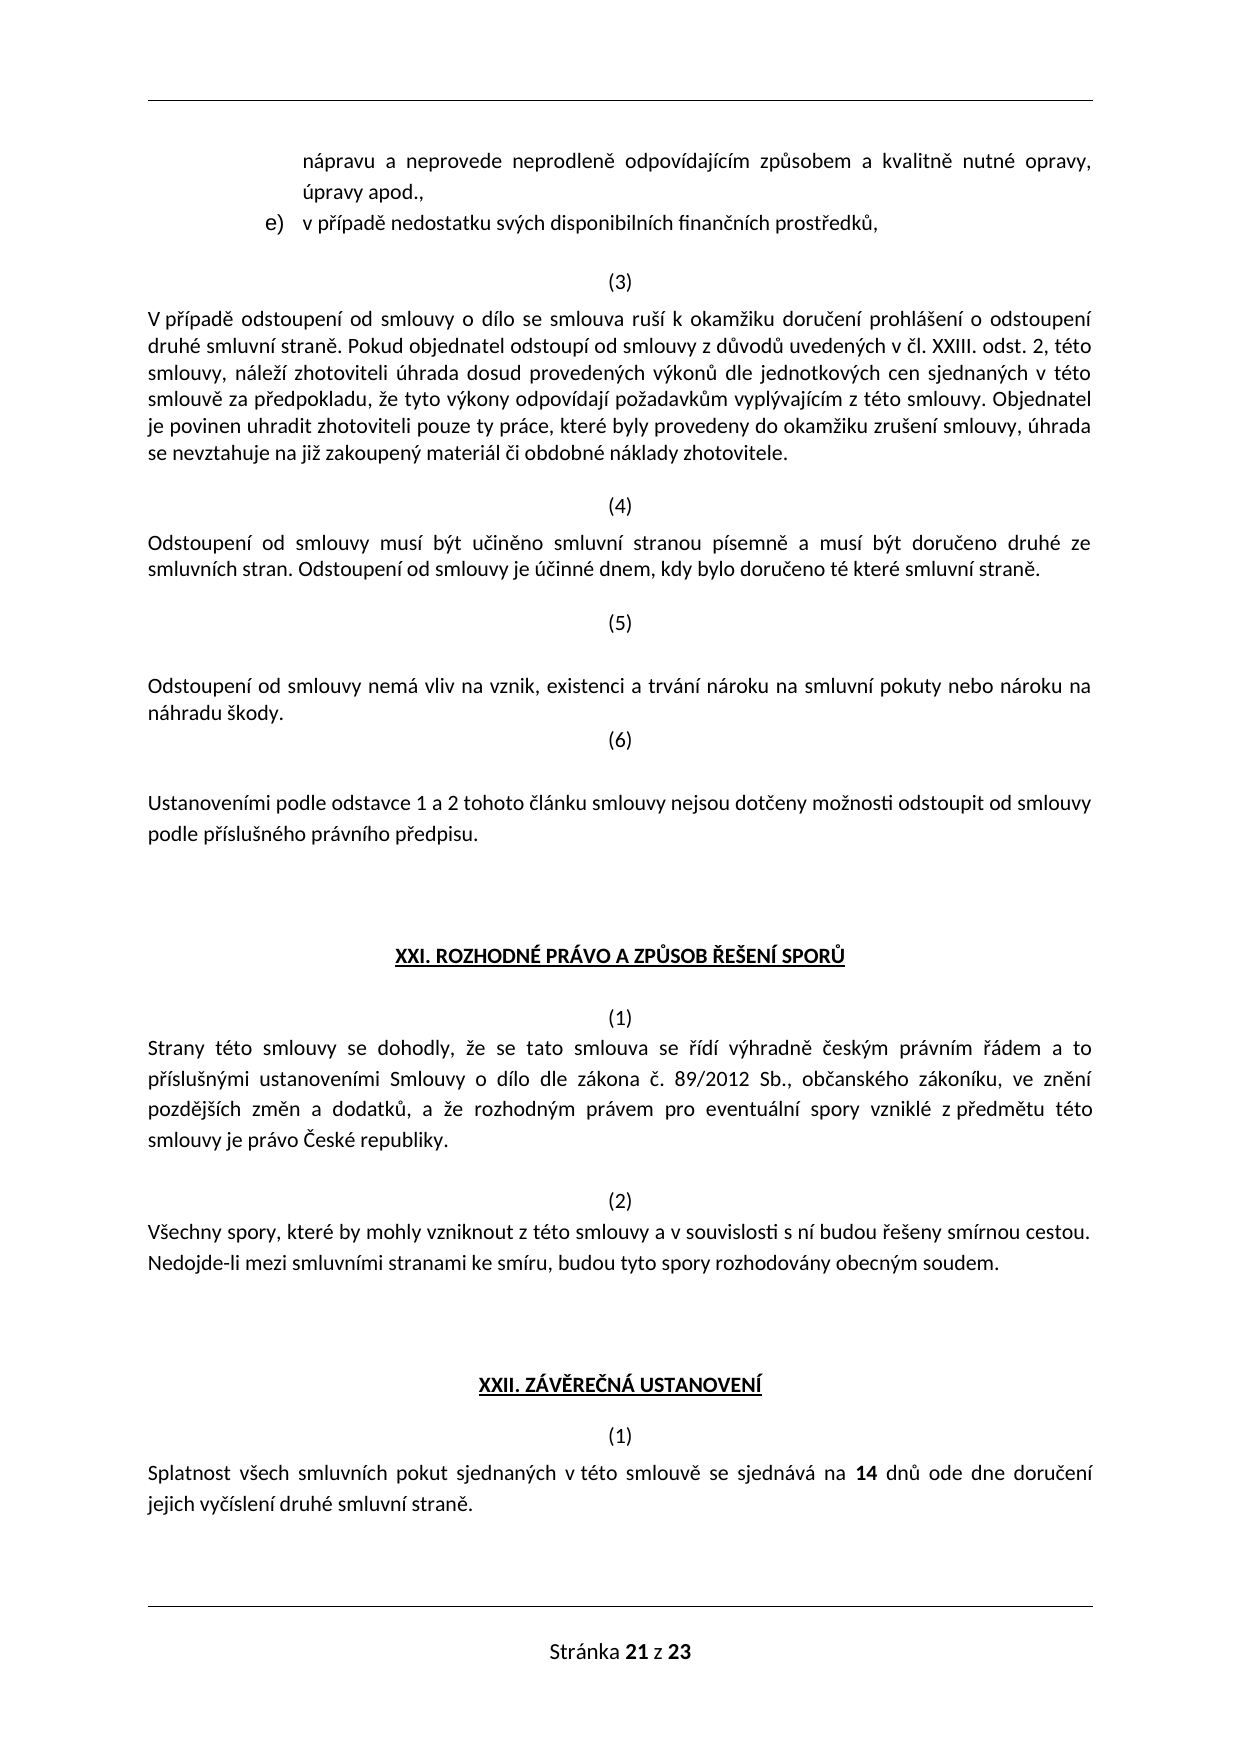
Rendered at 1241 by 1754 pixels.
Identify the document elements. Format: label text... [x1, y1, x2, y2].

list v případě nedostatku svých disponibilních finančních prostředků, [265, 209, 1093, 236]
text Splatnost všech smluvních pokut sjednaných v této smlouvě se sjednává na 14 dnů ode dne doručení jejich vyčíslení druhé smluvní straně. [148, 1459, 1093, 1517]
list (4) [148, 492, 1093, 519]
list (3) [148, 268, 1093, 295]
text V případě odstoupení od smlouvy o dílo se smlouva ruší k okamžiku doručení prohlášení o odstoupení druhé smluvní straně. Pokud objednatel odstoupí od smlouvy z důvodů uvedených v čl. XXIII. odst. 2, této smlouvy, náleží zhotoviteli úhrada dosud provedených výkonů dle jednotkových cen sjednaných v této smlouvě za předpokladu, že tyto výkony odpovídají požadavkům vyplývajícím z této smlouvy. Objednatel je povinen uhradit zhotoviteli pouze ty práce, které byly provedeny do okamžiku zrušení smlouvy, úhrada se nevztahuje na již zakoupený materiál či obdobné náklady zhotovitele. [148, 305, 1093, 465]
list Všechny spory, které by mohly vzniknout z této smlouvy a v souvislosti s ní budou řešeny smírnou cestou. Nedojde-li mezi smluvními stranami ke smíru, budou tyto spory rozhodovány obecným soudem. [148, 1218, 1093, 1275]
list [265, 148, 1093, 205]
text Odstoupení od smlouvy nemá vliv na vznik, existenci a trvání nároku na smluvní pokuty nebo nároku na náhradu škody. [148, 672, 1093, 726]
list (5) [148, 609, 1093, 636]
text Odstoupení od smlouvy musí být učiněno smluvní stranou písemně a musí být doručeno druhé ze smluvních stran. Odstoupení od smlouvy je účinné dnem, kdy bylo doručeno té které smluvní straně. [148, 529, 1093, 582]
list Ustanoveními podle odstavce 1 a 2 tohoto článku smlouvy nejsou dotčeny možnosti odstoupit od smlouvy podle příslušného právního předpisu. [148, 789, 1093, 847]
list (1) [148, 1004, 1093, 1030]
list XXII. ZÁVĚREČNÁ USTANOVENÍ [148, 1371, 1093, 1398]
text (1) [148, 1423, 1093, 1449]
list Strany této smlouvy se dohodly, že se tato smlouva se řídí výhradně českým právním řádem a to příslušnými ustanoveními Smlouvy o dílo dle zákona č. 89/2012 Sb., občanského zákoníku, ve znění pozdějších změn a dodatků, a že rozhodným právem pro eventuální spory vzniklé z předmětu této smlouvy je právo České republiky. [148, 1034, 1093, 1153]
list XXI. ROZHODNÉ PRÁVO A ZPŮSOB ŘEŠENÍ SPORŮ [148, 942, 1093, 969]
list (2) [148, 1187, 1093, 1214]
list (6) [148, 726, 1093, 752]
